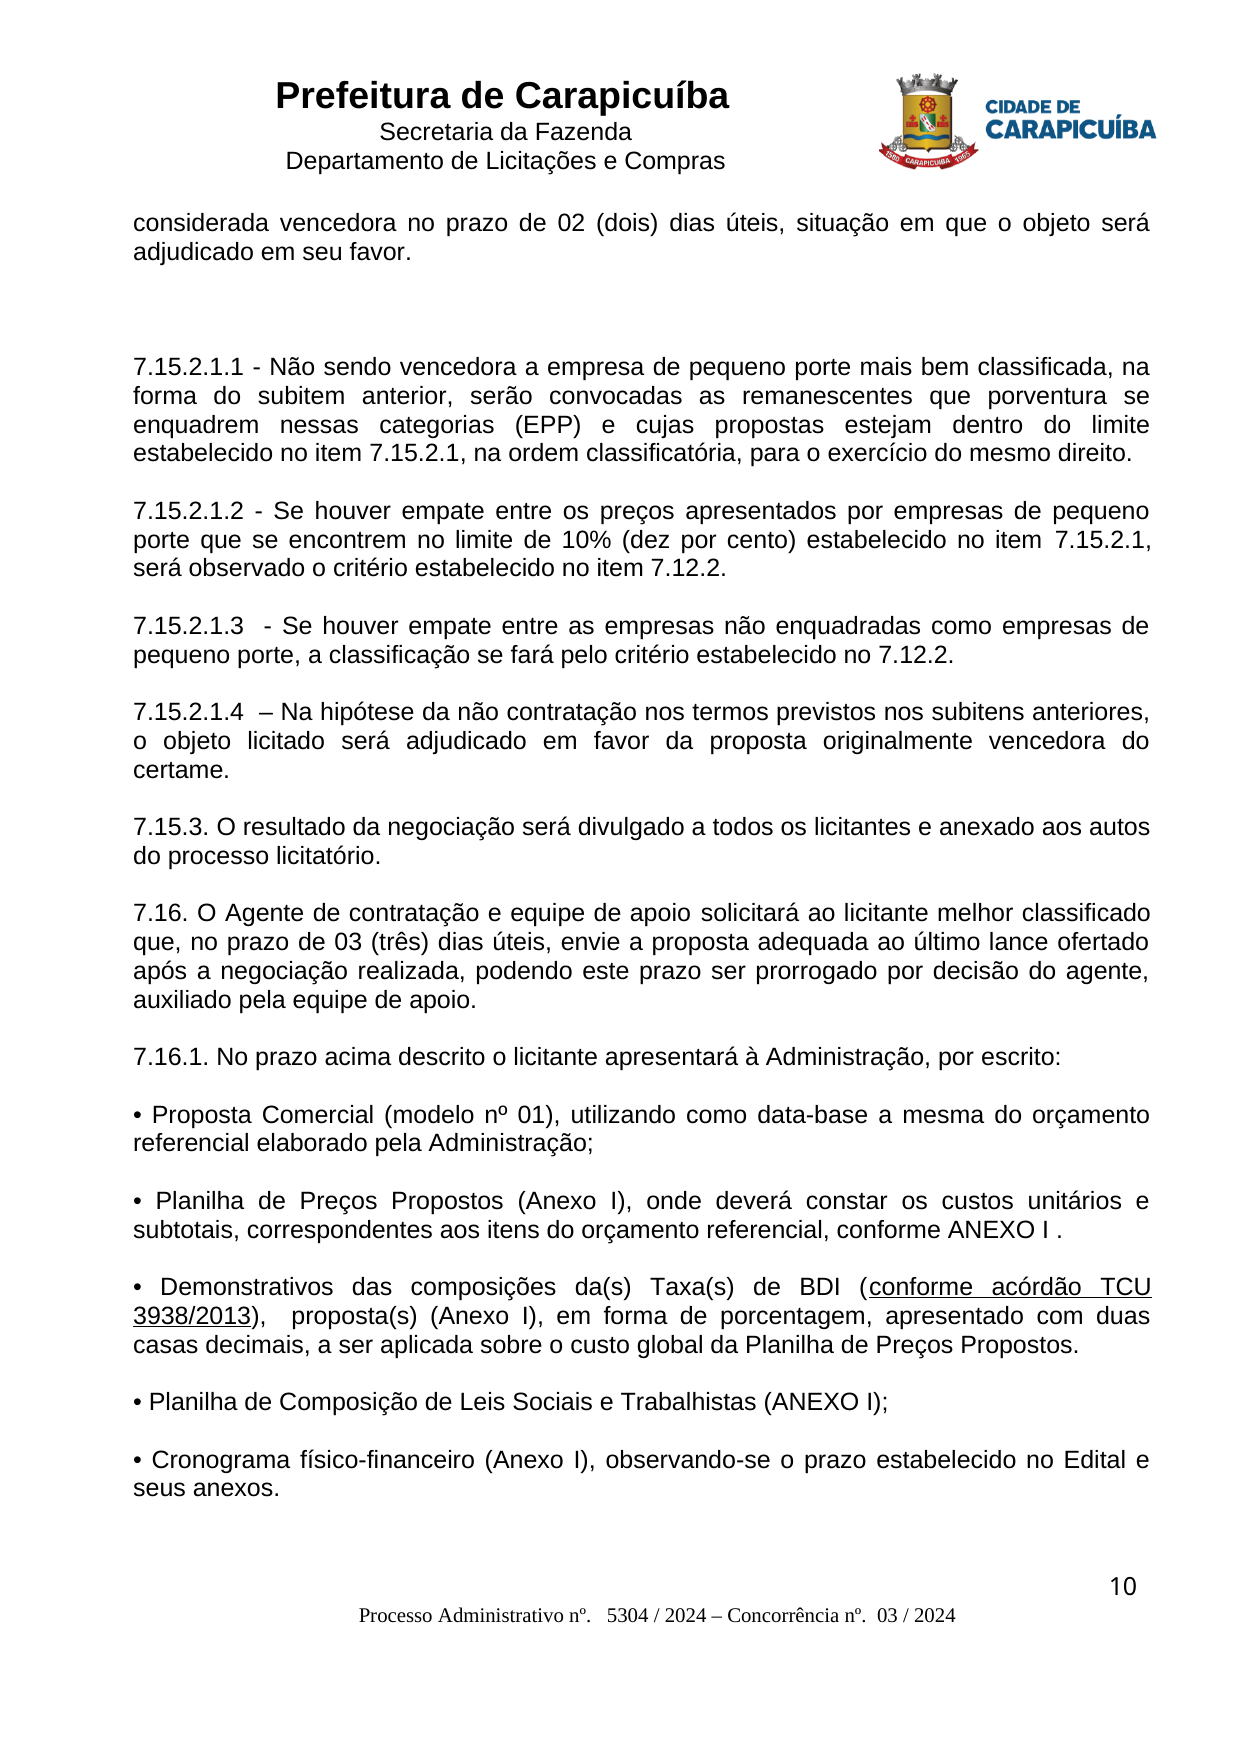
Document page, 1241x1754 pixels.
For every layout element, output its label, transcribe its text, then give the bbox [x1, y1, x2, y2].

text • Proposta Comercial (modelo nº 01), utilizando como data-base a mesma do orçamento referencial elaborado pela Administração; [133, 1100, 1152, 1157]
text 7.15.2.1.4 – Na hipótese da não contratação nos termos previstos nos subitens anteriores, o objeto licitado será adjudicado em favor da proposta originalmente vencedora do certame. [133, 697, 1152, 783]
text 7.15.2.1.3 - Se houver empate entre as empresas não enquadradas como empresas de pequeno porte, a classificação se fará pelo critério estabelecido no 7.12.2. [133, 611, 1152, 668]
text • Planilha de Preços Propostos (Anexo I), onde deverá constar os custos unitários e subtotais, correspondentes aos itens do orçamento referencial, conforme ANEXO I . [133, 1186, 1152, 1243]
text 7.15.3. O resultado da negociação será divulgado a todos os licitantes e anexado aos autos do processo licitatório. [133, 812, 1152, 870]
text 7.15.2.1.2 - Se houver empate entre os preços apresentados por empresas de pequeno porte que se encontrem no limite de 10% (dez por cento) estabelecido no item 7.15.2.1, será observado o critério estabelecido no item 7.12.2. [133, 496, 1152, 582]
text • Demonstrativos das composições da(s) Taxa(s) de BDI (conforme acórdão TCU 3938/2013), proposta(s) (Anexo I), em forma de porcentagem, apresentado com duas casas decimais, a ser aplicada sobre o custo global da Planilha de Preços Propostos. [133, 1272, 1152, 1358]
text 7.16.1. No prazo acima descrito o licitante apresentará à Administração, por escrito: [133, 1042, 1152, 1071]
picture [877, 65, 1159, 172]
text • Cronograma físico-financeiro (Anexo I), observando-se o prazo estabelecido no Edital e seus anexos. [133, 1445, 1152, 1502]
text 7.16. O Agente de contratação e equipe de apoio solicitará ao licitante melhor classificado que, no prazo de 03 (três) dias úteis, envie a proposta adequada ao último lance ofertado após a negociação realizada, podendo este prazo ser prorrogado por decisão do agente, auxiliado pela equipe de apoio. [133, 898, 1152, 1013]
text 7.15.2.1.1 - Não sendo vencedora a empresa de pequeno porte mais bem classificada, na forma do subitem anterior, serão convocadas as remanescentes que porventura se enquadrem nessas categorias (EPP) e cujas propostas estejam dentro do limite estabelecido no item 7.15.2.1, na ordem classificatória, para o exercício do mesmo direito. [133, 352, 1152, 467]
text • Planilha de Composição de Leis Sociais e Trabalhistas (ANEXO I); [133, 1387, 1152, 1416]
